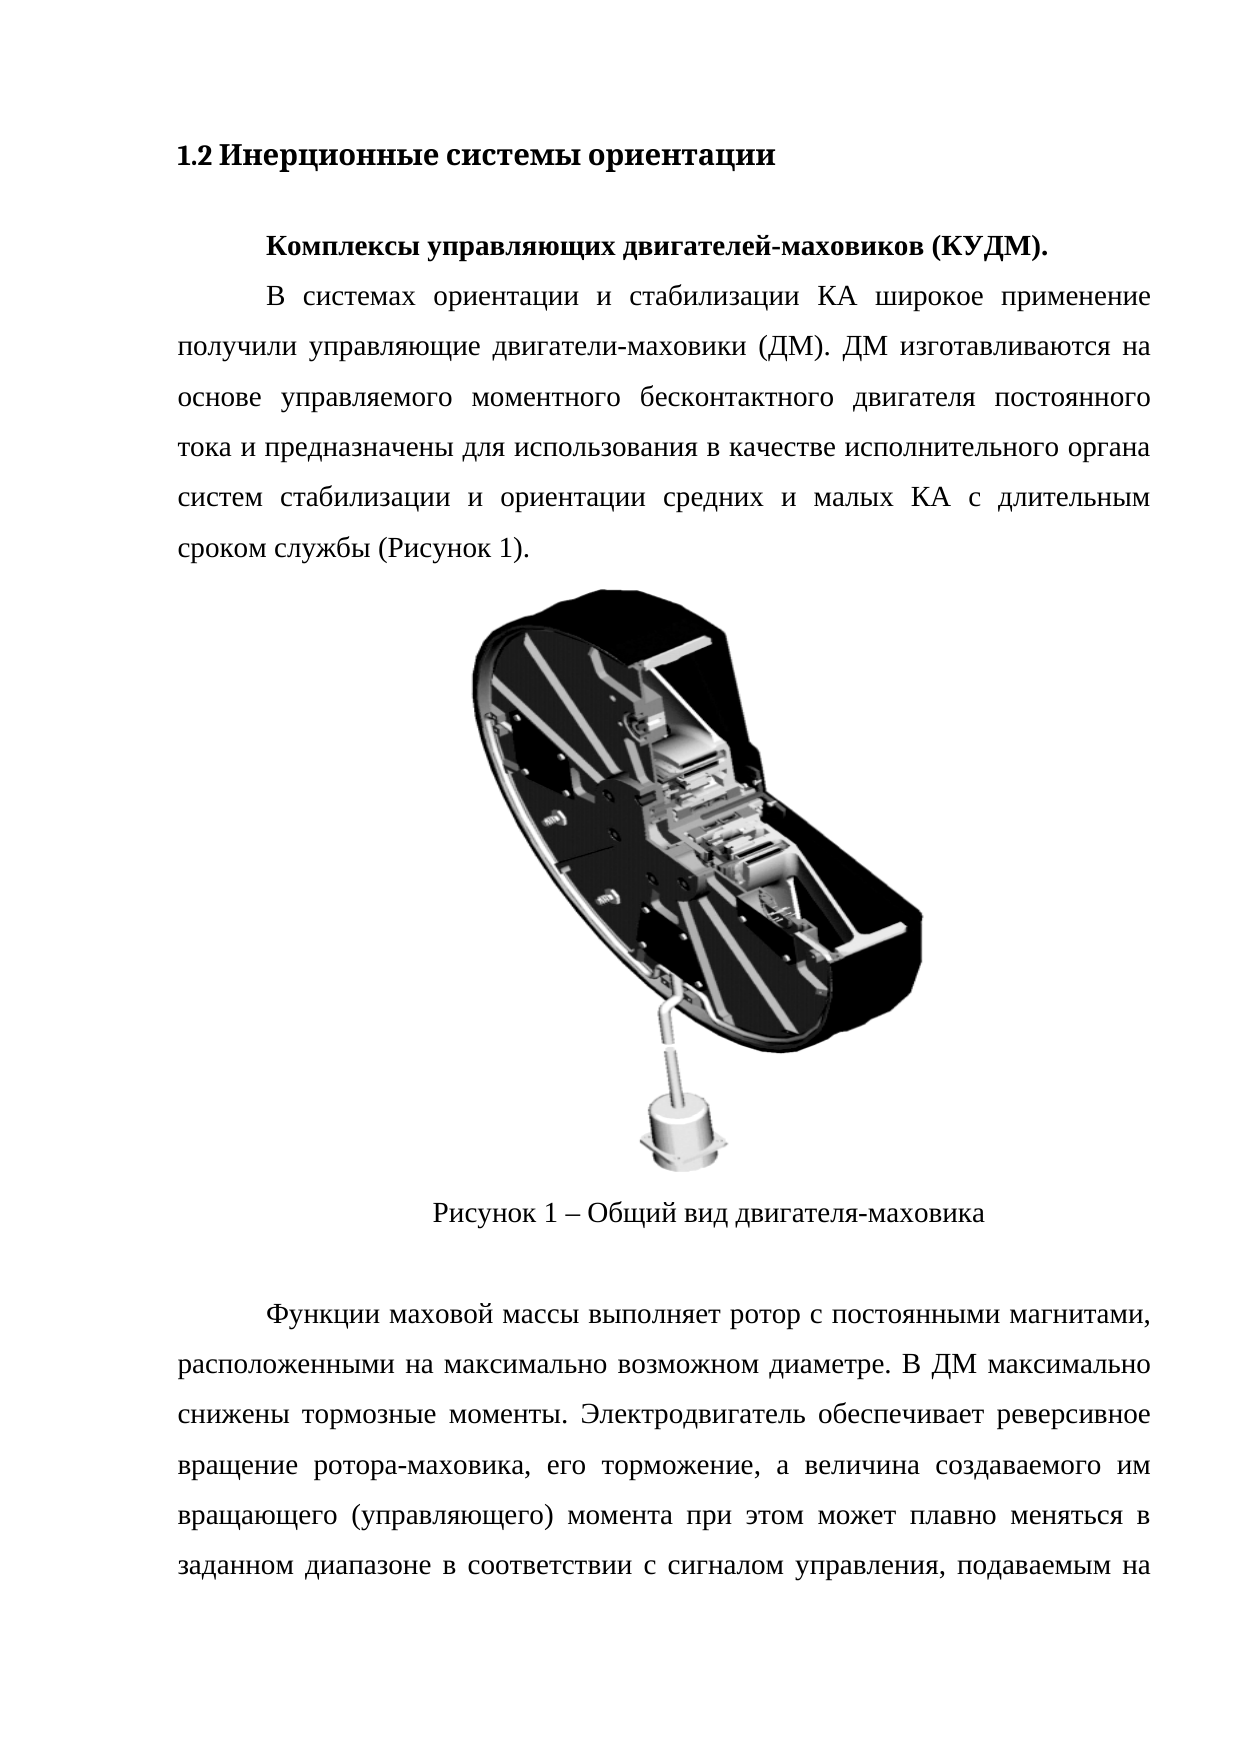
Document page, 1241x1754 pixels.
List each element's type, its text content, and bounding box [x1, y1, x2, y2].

text Рисунок 1 – Общий вид двигателя-маховика [177, 1195, 1152, 1229]
text В системах ориентации и стабилизации КА широкое применение получили управляющие двигатели-маховики (ДМ). ДМ изготавливаются на основе управляемого моментного бесконтактного двигателя постоянного тока и предназначены для использования в качестве исполнительного органа систем стабилизации и ориентации средних и малых КА с длительным сроком службы (Рисунок 1). [177, 278, 1152, 563]
picture [453, 580, 965, 1182]
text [177, 1296, 1152, 1581]
text Комплексы управляющих двигателей-маховиков (КУДМ). [177, 228, 1152, 261]
subtitle 1.2 Инерционные системы ориентации [177, 139, 1152, 172]
